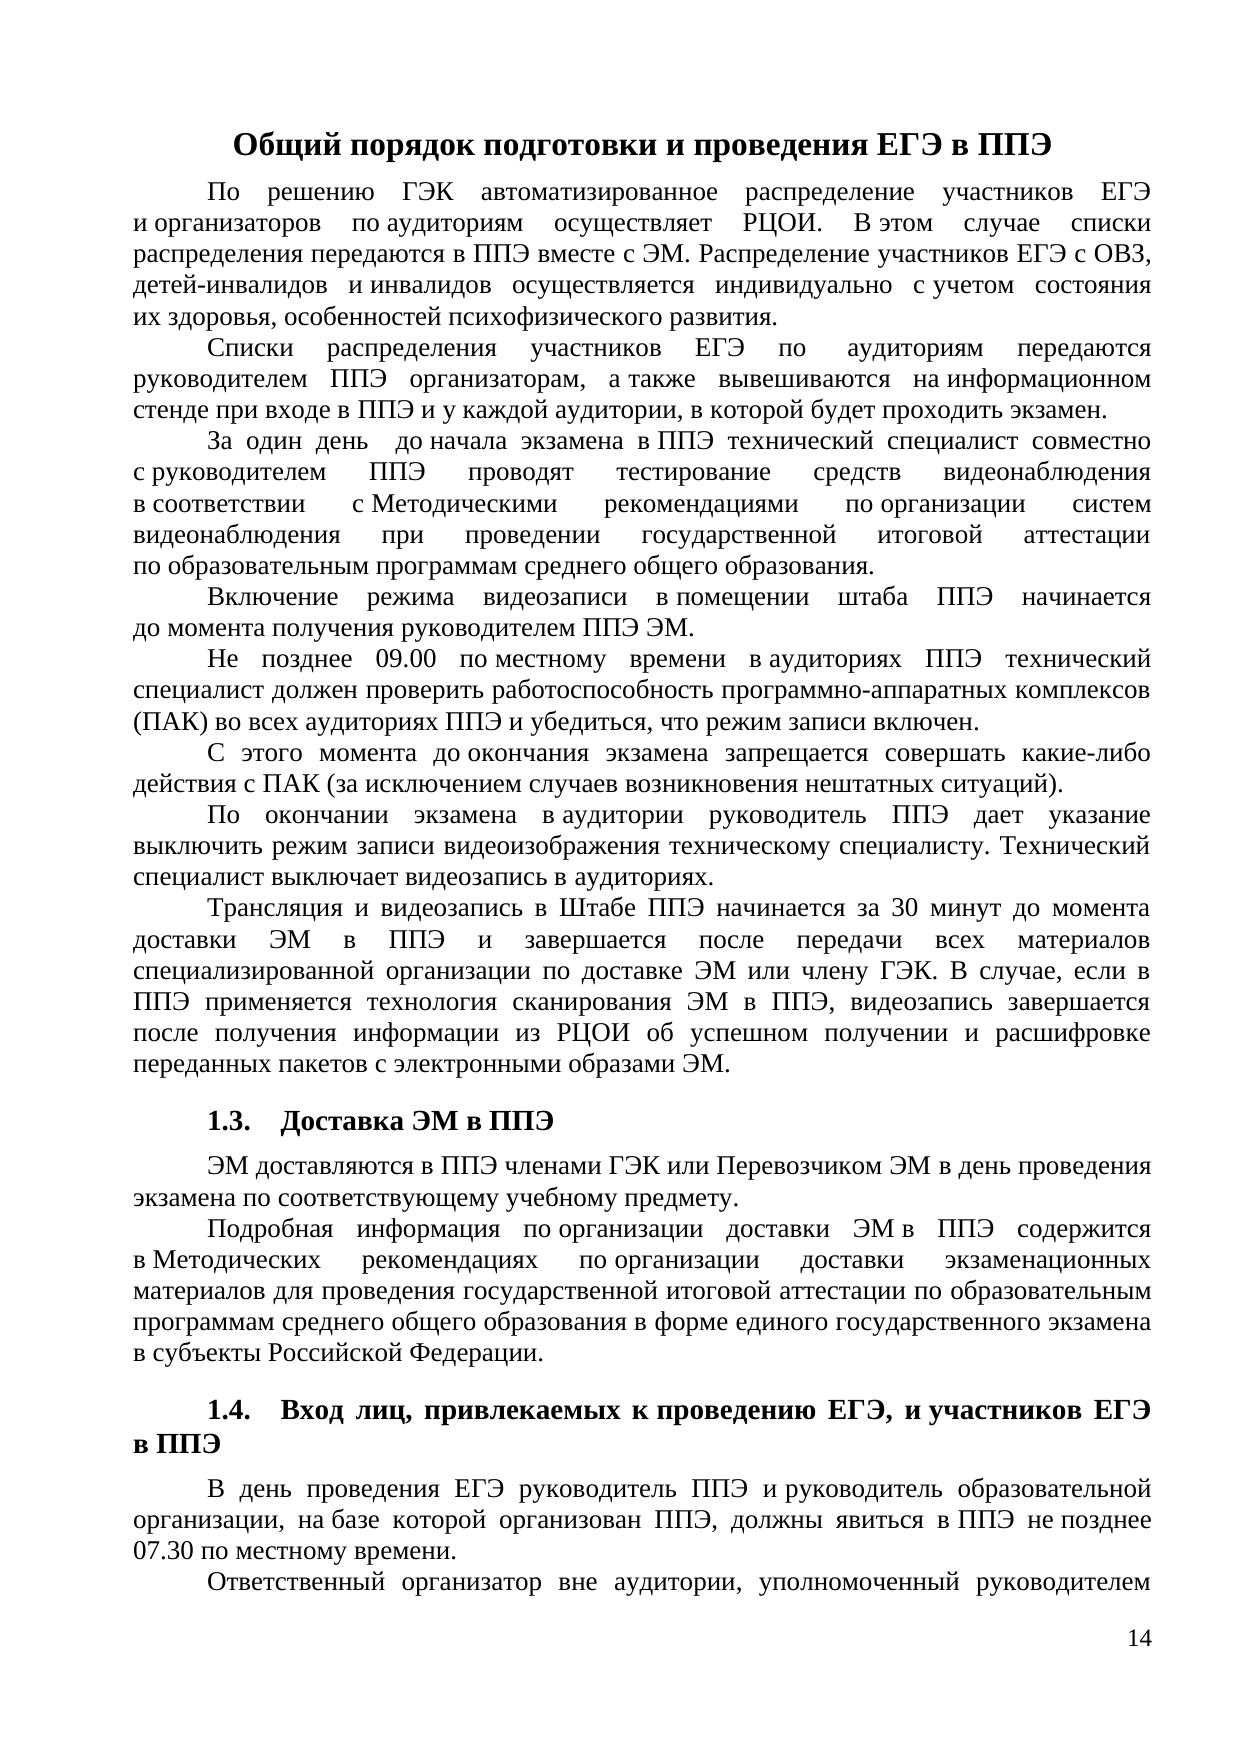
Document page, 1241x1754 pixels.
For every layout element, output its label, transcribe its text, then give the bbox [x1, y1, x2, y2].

text С этого момента до окончания экзамена запрещается совершать какие-либо действия с ПАК (за исключением случаев возникновения нештатных ситуаций). [133, 736, 1152, 798]
text Списки распределения участников ЕГЭ по аудиториям передаются руководителем ППЭ организаторам, а также вывешиваются на информационном стенде при входе в ППЭ и у каждой аудитории, в которой будет проходить экзамен. [133, 331, 1152, 424]
text За один день до начала экзамена в ППЭ технический специалист совместно с руководителем ППЭ проводят тестирование средств видеонаблюдения в соответствии с Методическими рекомендациями по организации систем видеонаблюдения при проведении государственной итоговой аттестации по образовательным программам среднего общего образования. [133, 424, 1152, 580]
text ЭМ доставляются в ППЭ членами ГЭК или Перевозчиком ЭМ в день проведения экзамена по соответствующему учебному предмету. [133, 1149, 1152, 1212]
subtitle Общий порядок подготовки и проведения ЕГЭ в ППЭ [133, 124, 1152, 163]
text В день проведения ЕГЭ руководитель ППЭ и руководитель образовательной организации, на базе которой организован ППЭ, должны явиться в ППЭ не позднее 07.30 по местному времени. [133, 1472, 1152, 1566]
text Трансляция и видеозапись в Штабе ППЭ начинается за 30 минут до момента доставки ЭМ в ППЭ и завершается после передачи всех материалов специализированной организации по доставке ЭМ или члену ГЭК. В случае, если в ППЭ применяется технология сканирования ЭМ в ППЭ, видеозапись завершается после получения информации из РЦОИ об успешном получении и расшифровке переданных пакетов с электронными образами ЭМ. [133, 892, 1152, 1078]
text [133, 1566, 1152, 1597]
subtitle Доставка ЭМ в ППЭ [133, 1103, 1152, 1137]
text По решению ГЭК автоматизированное распределение участников ЕГЭ и организаторов по аудиториям осуществляет РЦОИ. В этом случае списки распределения передаются в ППЭ вместе с ЭМ. Распределение участников ЕГЭ с ОВЗ, детей-инвалидов и инвалидов осуществляется индивидуально с учетом состояния их здоровья, особенностей психофизического развития. [133, 175, 1152, 331]
text Включение режима видеозаписи в помещении штаба ППЭ начинается до момента получения руководителем ППЭ ЭМ. [133, 580, 1152, 642]
subtitle Вход лиц, привлекаемых к проведению ЕГЭ, и участников ЕГЭ в ППЭ [133, 1392, 1152, 1459]
text По окончании экзамена в аудитории руководитель ППЭ дает указание выключить режим записи видеоизображения техническому специалисту. Технический специалист выключает видеозапись в аудиториях. [133, 798, 1152, 892]
text Подробная информация по организации доставки ЭМ в ППЭ содержится в Методических рекомендациях по организации доставки экзаменационных материалов для проведения государственной итоговой аттестации по образовательным программам среднего общего образования в форме единого государственного экзамена в субъекты Российской Федерации. [133, 1212, 1152, 1367]
text Не позднее 09.00 по местному времени в аудиториях ППЭ технический специалист должен проверить работоспособность программно-аппаратных комплексов (ПАК) во всех аудиториях ППЭ и убедиться, что режим записи включен. [133, 642, 1152, 736]
